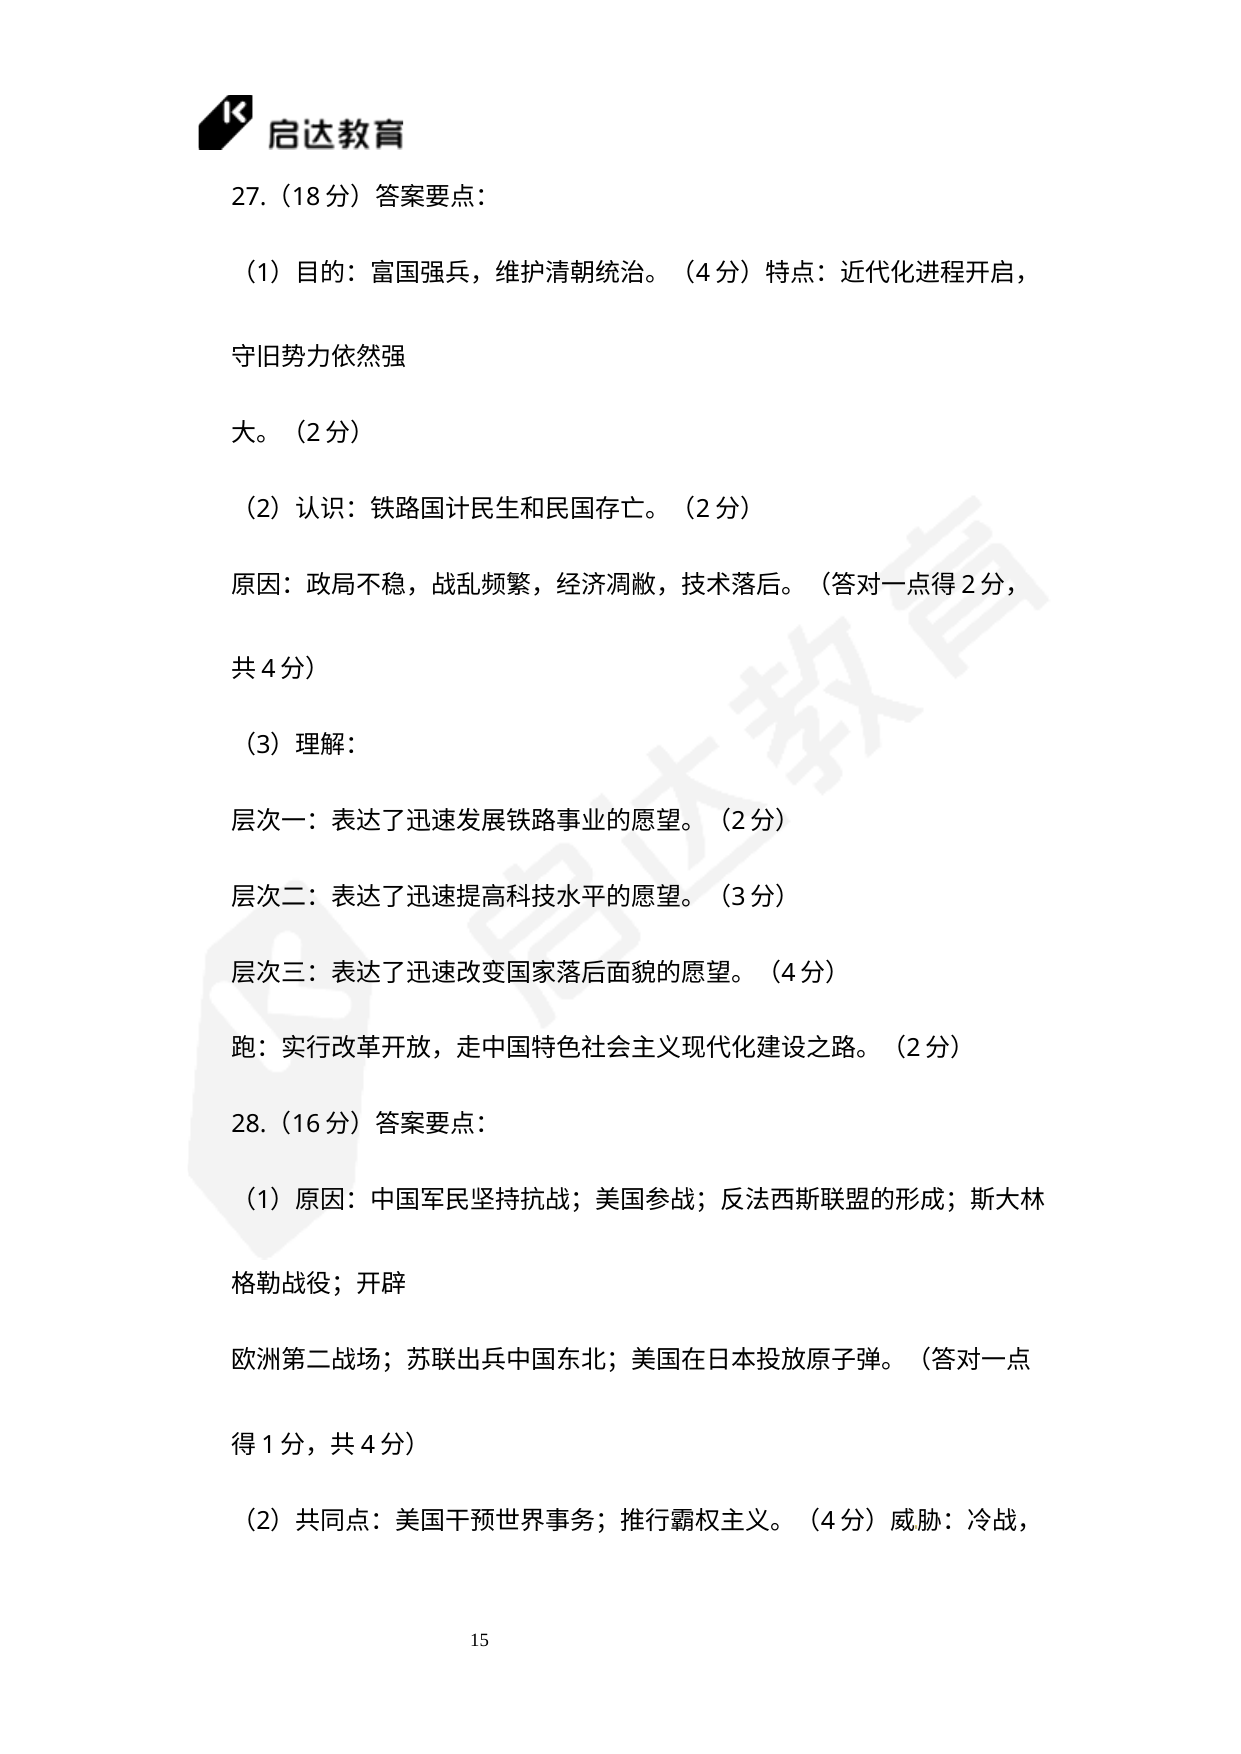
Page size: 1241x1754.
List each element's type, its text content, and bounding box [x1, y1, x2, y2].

text （1）原因：中国军民坚持抗战；美国参战；反法西斯联盟的形成；斯大林格勒战役；开辟 [231, 1165, 1053, 1314]
text （2）认识：铁路国计民生和民国存亡。（2分） [231, 474, 1053, 539]
text 层次三：表达了迅速改变国家落后面貌的愿望。（4分） [231, 938, 1053, 1003]
text 27.（18分）答案要点： [231, 162, 1053, 227]
text 层次一：表达了迅速发展铁路事业的愿望。（2分） [231, 786, 1053, 851]
text 28.（16分）答案要点： [231, 1089, 1053, 1154]
text 欧洲第二战场；苏联出兵中国东北；美国在日本投放原子弹。（答对一点得1分，共4分） [231, 1325, 1053, 1475]
text （3）理解： [231, 710, 1053, 775]
text 大。（2分） [231, 398, 1053, 463]
text 层次二：表达了迅速提高科技水平的愿望。（3分） [231, 862, 1053, 927]
text 跑：实行改革开放，走中国特色社会主义现代化建设之路。（2分） [231, 1013, 1053, 1078]
picture [198, 95, 404, 150]
text 原因：政局不稳，战乱频繁，经济凋敝，技术落后。（答对一点得2分，共4分） [231, 550, 1053, 699]
text （2）共同点：美国干预世界事务；推行霸权主义。（4分）威胁：冷战，局部战争，地区 [231, 1486, 1053, 1551]
text （1）目的：富国强兵，维护清朝统治。（4分）特点：近代化进程开启，守旧势力依然强 [231, 238, 1053, 387]
